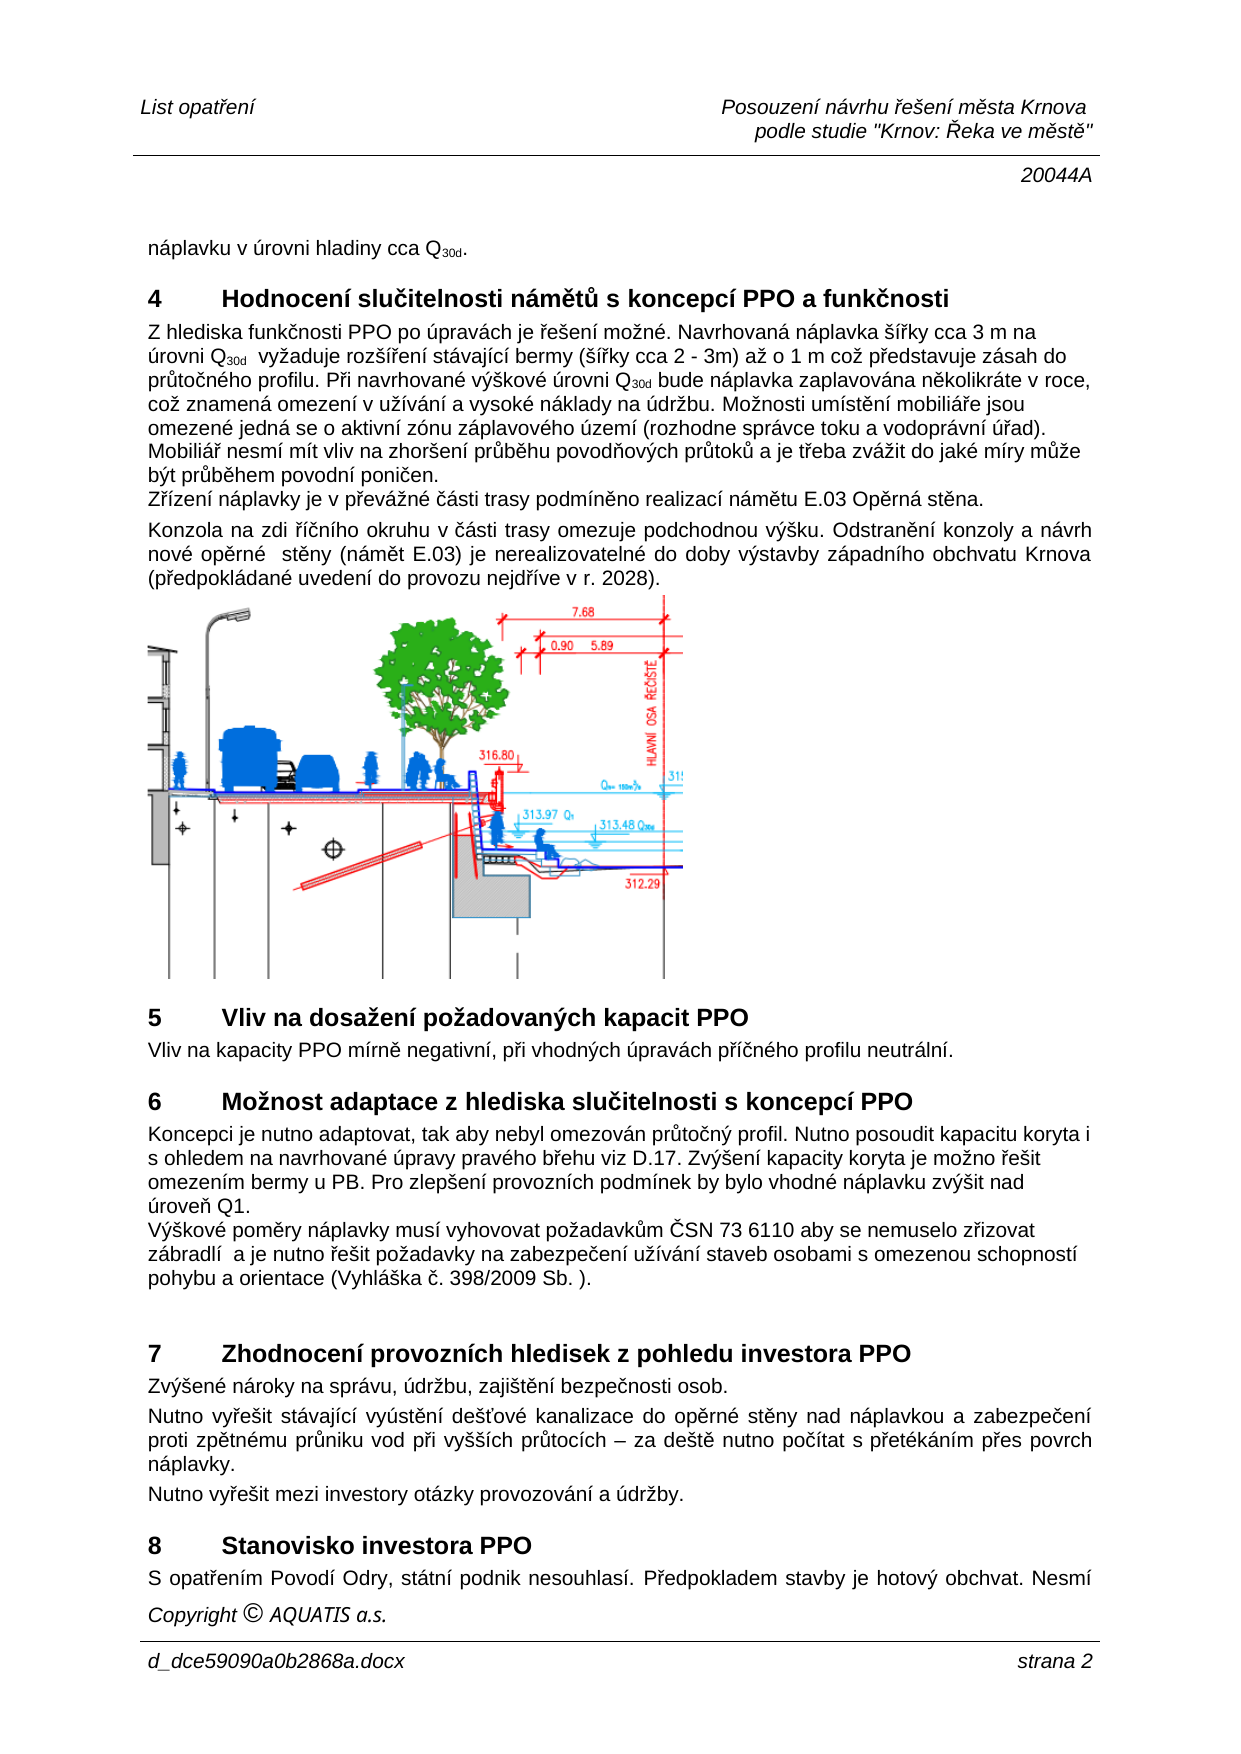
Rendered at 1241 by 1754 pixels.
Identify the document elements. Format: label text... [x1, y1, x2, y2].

picture [147, 595, 683, 979]
text Z hlediska funkčnosti PPO po úpravách je řešení možné. Navrhovaná náplavka šířky cca 3 m na úrovni Q30d vyžaduje rozšíření stávající bermy (šířky cca 2 - 3m) až o 1 m což představuje zásah do průtočného profilu. Při navrhované výškové úrovni Q30d bude náplavka zaplavována několikráte v roce, což znamená omezení v užívání a vysoké náklady na údržbu. Možnosti umístění mobiliáře jsou omezené jedná se o aktivní zónu záplavového území (rozhodne správce toku a vodoprávní úřad). Mobiliář nesmí mít vliv na zhoršení průběhu povodňových průtoků a je třeba zvážit do jaké míry může být průběhem povodní poničen. [148, 319, 1092, 487]
text Zvýšené nároky na správu, údržbu, zajištění bezpečnosti osob. [148, 1374, 1092, 1398]
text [148, 1566, 1092, 1590]
text Nutno vyřešit stávající vyústění dešťové kanalizace do opěrné stěny nad náplavkou a zabezpečení proti zpětnému průniku vod při vyšších průtocích – za deště nutno počítat s přetékáním přes povrch náplavky. [148, 1404, 1092, 1476]
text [148, 236, 1092, 259]
text 5 Vliv na dosažení požadovaných kapacit PPO [148, 1003, 1092, 1032]
text 7 Zhodnocení provozních hledisek z pohledu investora PPO [148, 1339, 1092, 1368]
text 8 Stanovisko investora PPO [148, 1531, 1092, 1560]
text Vliv na kapacity PPO mírně negativní, při vhodných úpravách příčného profilu neutrální. [148, 1038, 1092, 1062]
text 4 Hodnocení slučitelnosti námětů s koncepcí PPO a funkčnosti [148, 284, 1092, 313]
text 6 Možnost adaptace z hlediska slučitelnosti s koncepcí PPO [148, 1087, 1092, 1116]
text Výškové poměry náplavky musí vyhovovat požadavkům ČSN 73 6110 aby se nemuselo zřizovat zábradlí a je nutno řešit požadavky na zabezpečení užívání staveb osobami s omezenou schopností pohybu a orientace (Vyhláška č. 398/2009 Sb. ). [148, 1218, 1092, 1290]
text Koncepci je nutno adaptovat, tak aby nebyl omezován průtočný profil. Nutno posoudit kapacitu koryta i s ohledem na navrhované úpravy pravého břehu viz D.17. Zvýšení kapacity koryta je možno řešit omezením bermy u PB. Pro zlepšení provozních podmínek by bylo vhodné náplavku zvýšit nad úroveň Q1. [148, 1122, 1092, 1218]
text Zřízení náplavky je v převážné části trasy podmíněno realizací námětu E.03 Opěrná stěna. [148, 487, 1092, 511]
text Nutno vyřešit mezi investory otázky provozování a údržby. [148, 1482, 1092, 1506]
text Konzola na zdi říčního okruhu v části trasy omezuje podchodnou výšku. Odstranění konzoly a návrh nové opěrné stěny (námět E.03) je nerealizovatelné do doby výstavby západního obchvatu Krnova (předpokládané uvedení do provozu nejdříve v r. 2028). [148, 517, 1092, 589]
